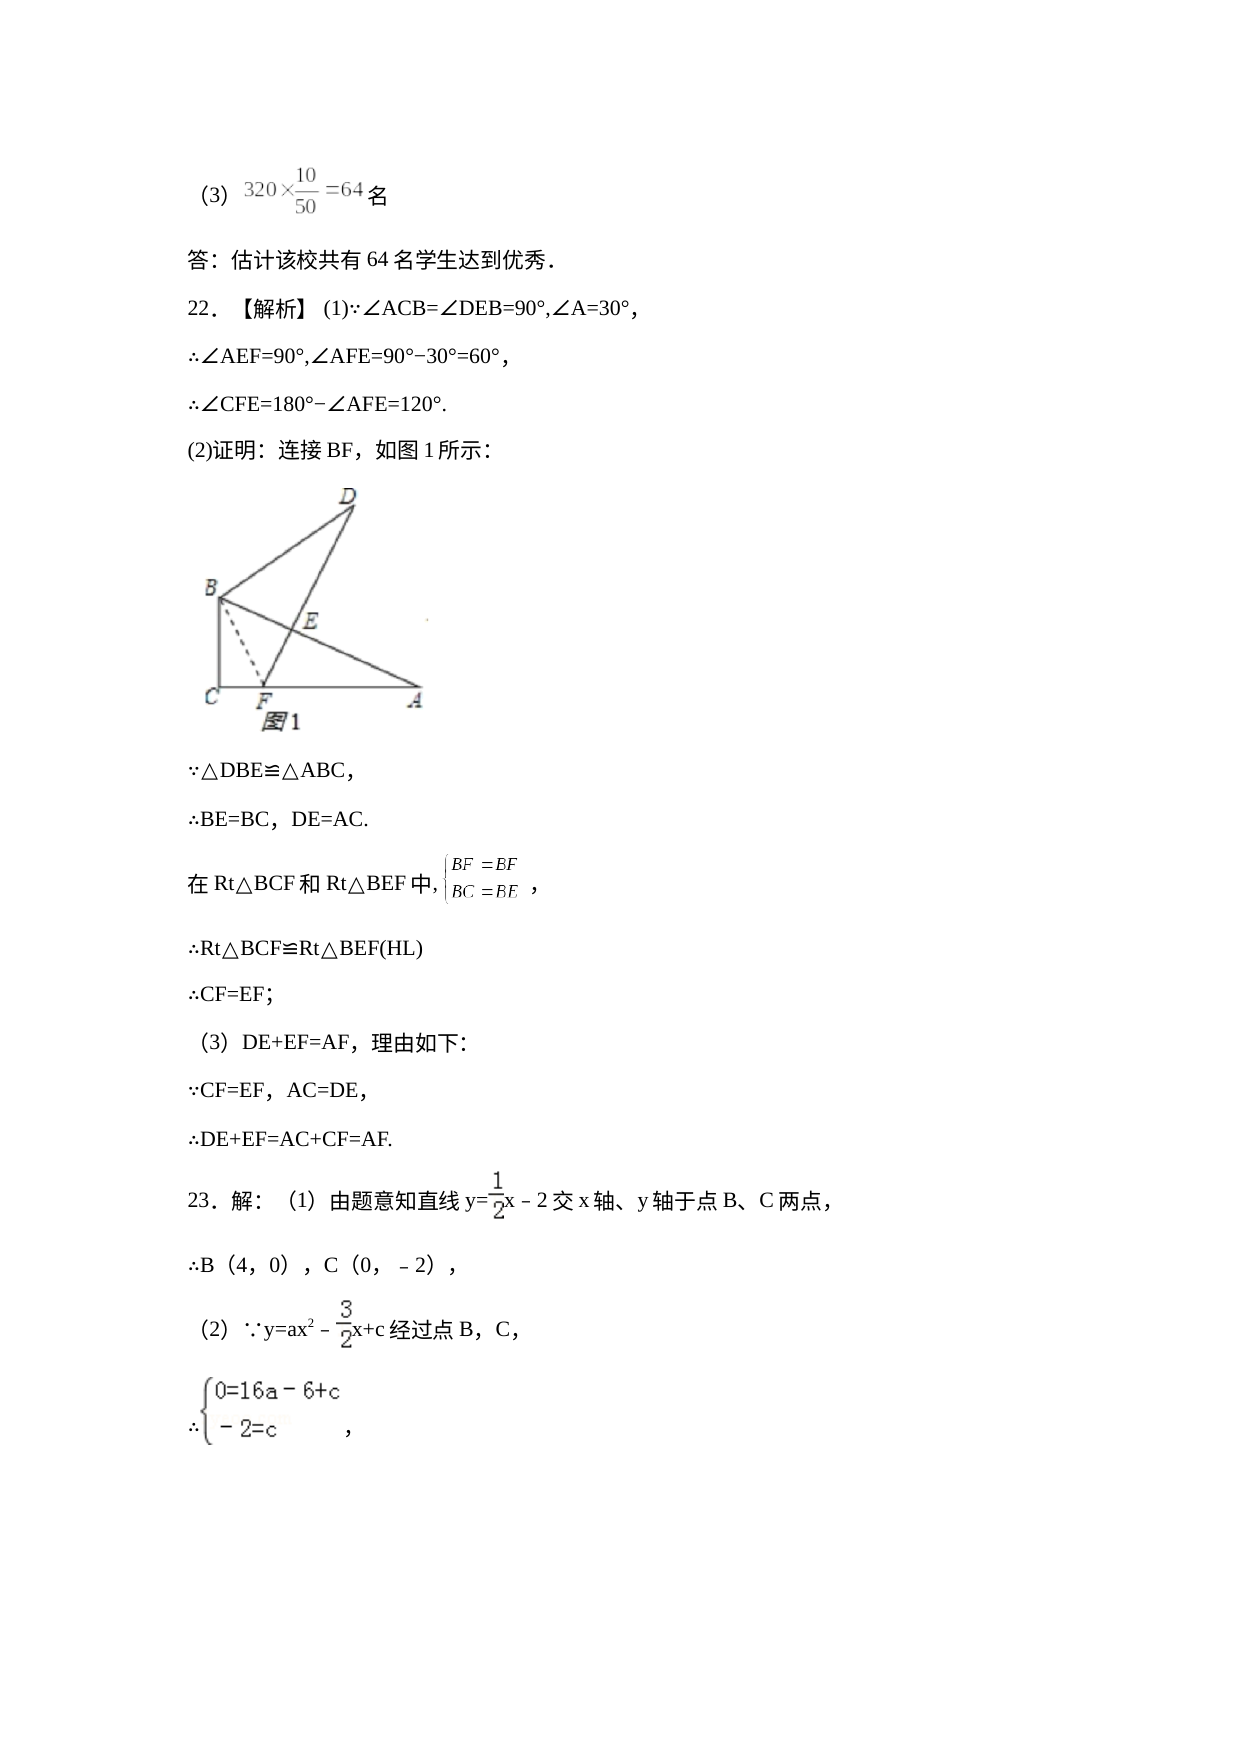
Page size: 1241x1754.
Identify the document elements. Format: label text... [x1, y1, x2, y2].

text （2）∵y=ax2﹣x+c经过点B，C， [187, 1296, 1053, 1361]
text ∵△DBE≌△ABC， [187, 754, 1053, 786]
text （3）名 [187, 162, 1053, 227]
text (2)证明：连接BF，如图1所示： [187, 433, 1053, 465]
text ∴DE+EF=AC+CF=AF. [187, 1122, 1053, 1154]
text ∴∠CFE=180°−∠AFE=120°. [187, 388, 1053, 420]
text ∴Rt△BCF≌Rt△BEF(HL) [187, 931, 1053, 964]
text ∴∠AEF=90°,∠AFE=90°−30°=60°， [187, 339, 1053, 372]
text （3）DE+EF=AF，理由如下： [187, 1025, 1053, 1058]
picture [336, 1296, 352, 1351]
picture [199, 1377, 344, 1445]
text ∵CF=EF，AC=DE， [187, 1074, 1053, 1106]
text 答：估计该校共有64名学生达到优秀． [187, 243, 1053, 275]
text ∴B（4，0），C（0，﹣2）， [187, 1248, 1053, 1281]
text 23．解：（1）由题意知直线y=x﹣2交x轴、y轴于点B、C两点， [187, 1167, 1053, 1232]
picture [187, 481, 458, 736]
text 22．【解析】 (1)∵∠ACB=∠DEB=90°,∠A=30°， [187, 291, 1053, 324]
text ∴， [187, 1377, 1053, 1475]
picture [488, 1167, 504, 1222]
text ∴BE=BC，DE=AC. [187, 802, 1053, 835]
text 在Rt△BCF和Rt△BEF中, ， [187, 851, 1053, 916]
text ∴CF=EF； [187, 977, 1053, 1009]
